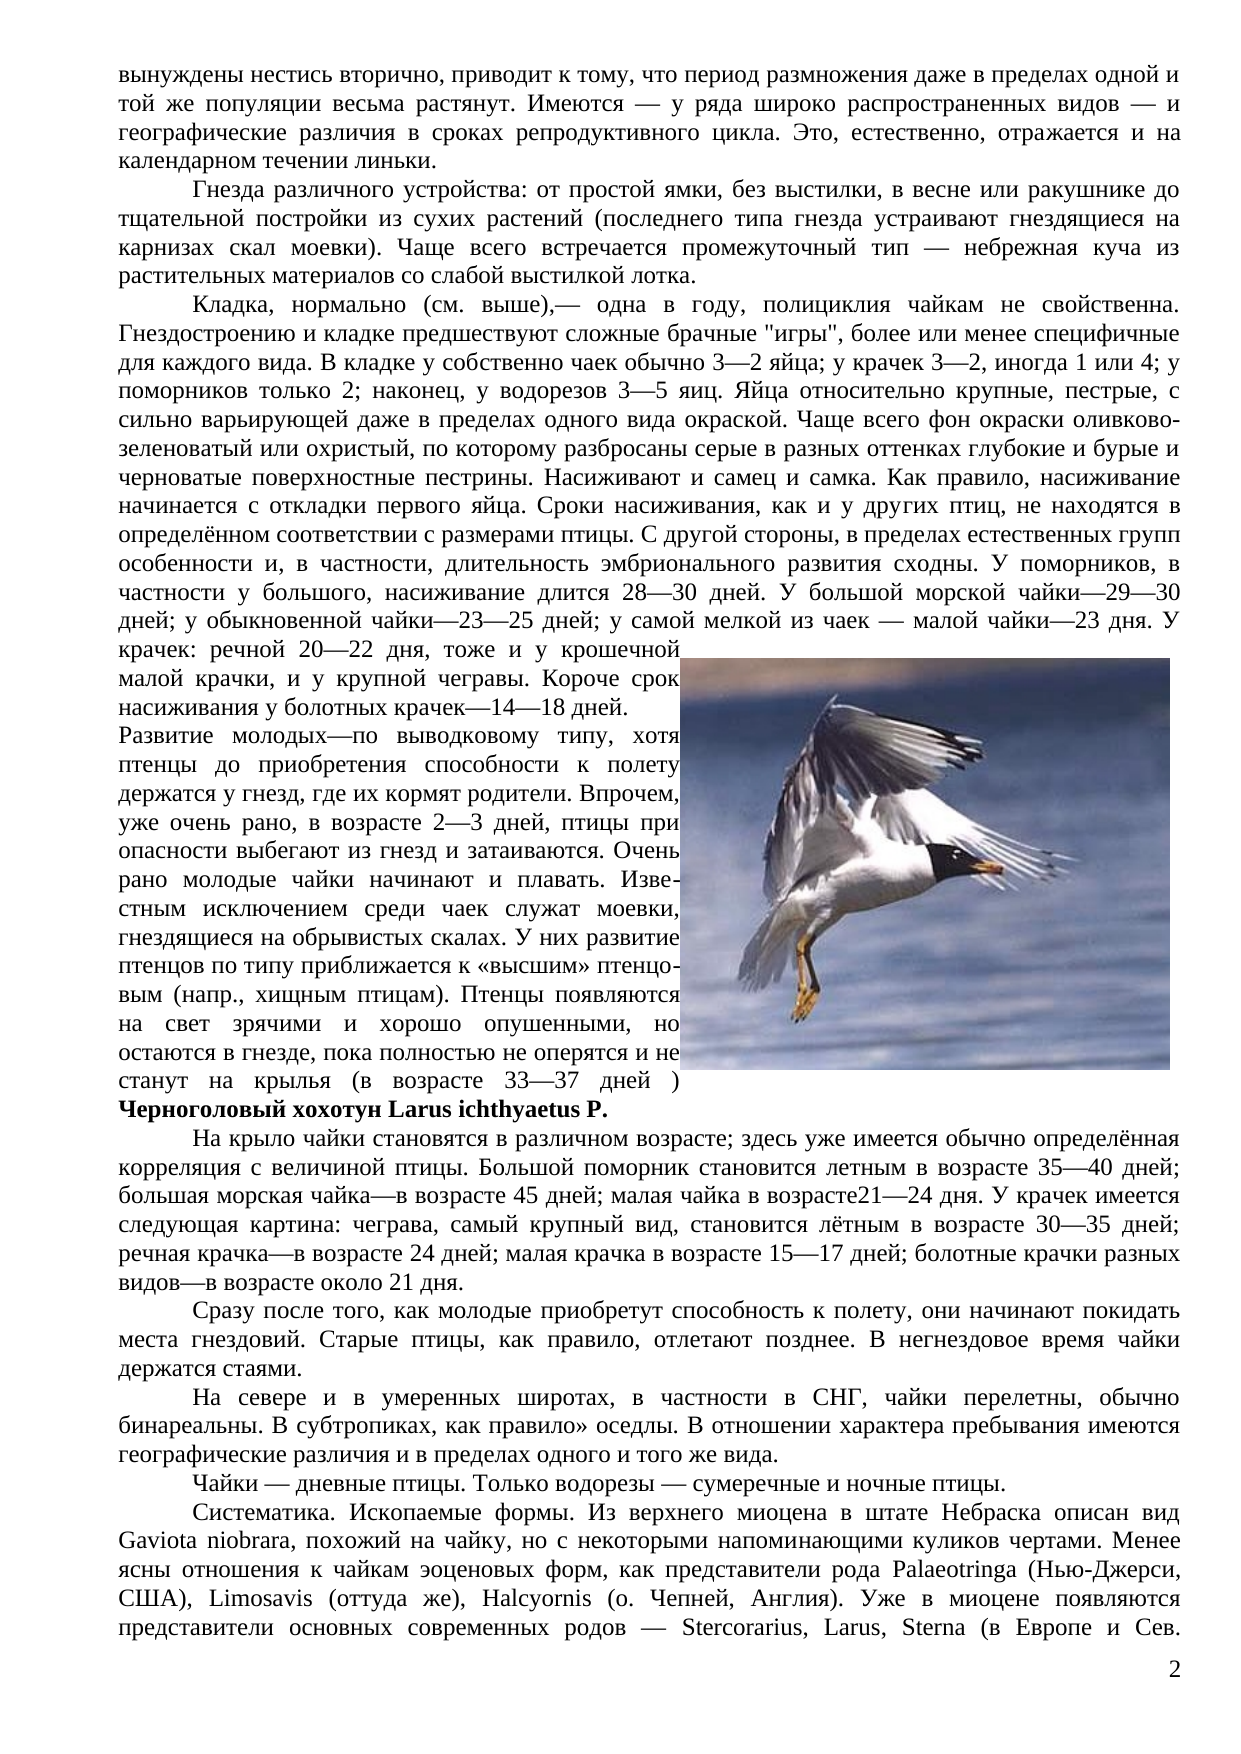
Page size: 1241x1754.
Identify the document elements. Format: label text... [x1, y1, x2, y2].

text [118, 1497, 1181, 1640]
text Сразу после того, как молодые приобретут способность к полету, они начинают покидать места гнездовий. Старые птицы, как правило, отлетают позднее. В негнездовое время чайки держатся стаями. [118, 1295, 1181, 1382]
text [118, 59, 1181, 174]
text На крыло чайки становятся в различном возрасте; здесь уже имеется обычно определённая корреляция с величиной птицы. Большой поморник становится летным в возрасте 35—40 дней; большая морская чайка—в возрасте 45 дней; малая чайка в возрасте21—24 дня. У крачек имеется следующая картина: чеграва, самый крупный вид, становится лётным в возрасте 30—35 дней; речная крачка—в возрасте 24 дней; малая крачка в возрасте 15—17 дней; болотные крачки разных видов—в возрасте около 21 дня. [118, 1123, 1181, 1295]
picture [680, 658, 1170, 1070]
text Чайки — дневные птицы. Только водорезы — сумеречные и ночные птицы. [118, 1468, 1181, 1497]
text Кладка, нормально (см. выше),— одна в году, полициклия чайкам не свойственна. Гнездостроению и кладке предшествуют сложные брачные "игры", более или менее специфичные для каждого вида. В кладке у собственно чаек обычно 3—2 яйца; у крачек 3—2, иногда 1 или 4; у поморников только 2; наконец, у водорезов 3—5 яиц. Яйца относительно крупные, пестрые, с сильно варьирующей даже в пределах одного вида окраской. Чаще всего фон окраски оливково-зеленоватый или охристый, по которому разбросаны серые в разных оттенках глубокие и бурые и черноватые поверхностные пестрины. Насиживают и самец и самка. Как правило, насиживание начинается с откладки первого яйца. Сроки насиживания, как и у других птиц, не находятся в определённом соответствии с размерами птицы. С другой стороны, в пределах естественных групп особенности и, в частности, длительность эмбрионального развития сходны. У поморников, в частности у большого, насиживание длится 28—30 дней. У большой морской чайки—29—30 дней; у обыкновенной чайки—23—25 дней; у самой мелкой из чаек — малой чайки—23 дня. У крачек: речной 20—22 дня, тоже и у крошечной малой крачки, и у крупной чегравы. Короче срок насиживания у болотных крачек—14—18 дней. [118, 289, 1181, 720]
text На севере и в умеренных широтах, в частности в СНГ, чайки перелетны, обычно бинареальны. В субтропиках, как правило» оседлы. В отношении характера пребывания имеются географические различия и в пределах одного и того же вида. [118, 1382, 1181, 1468]
text Гнезда различного устройства: от простой ямки, без выстилки, в весне или ракушнике до тщательной постройки из сухих растений (последнего типа гнезда устраивают гнездящиеся на карнизах скал моевки). Чаще всего встречается промежуточный тип — небрежная куча из растительных материалов со слабой выстилкой лотка. [118, 174, 1181, 289]
